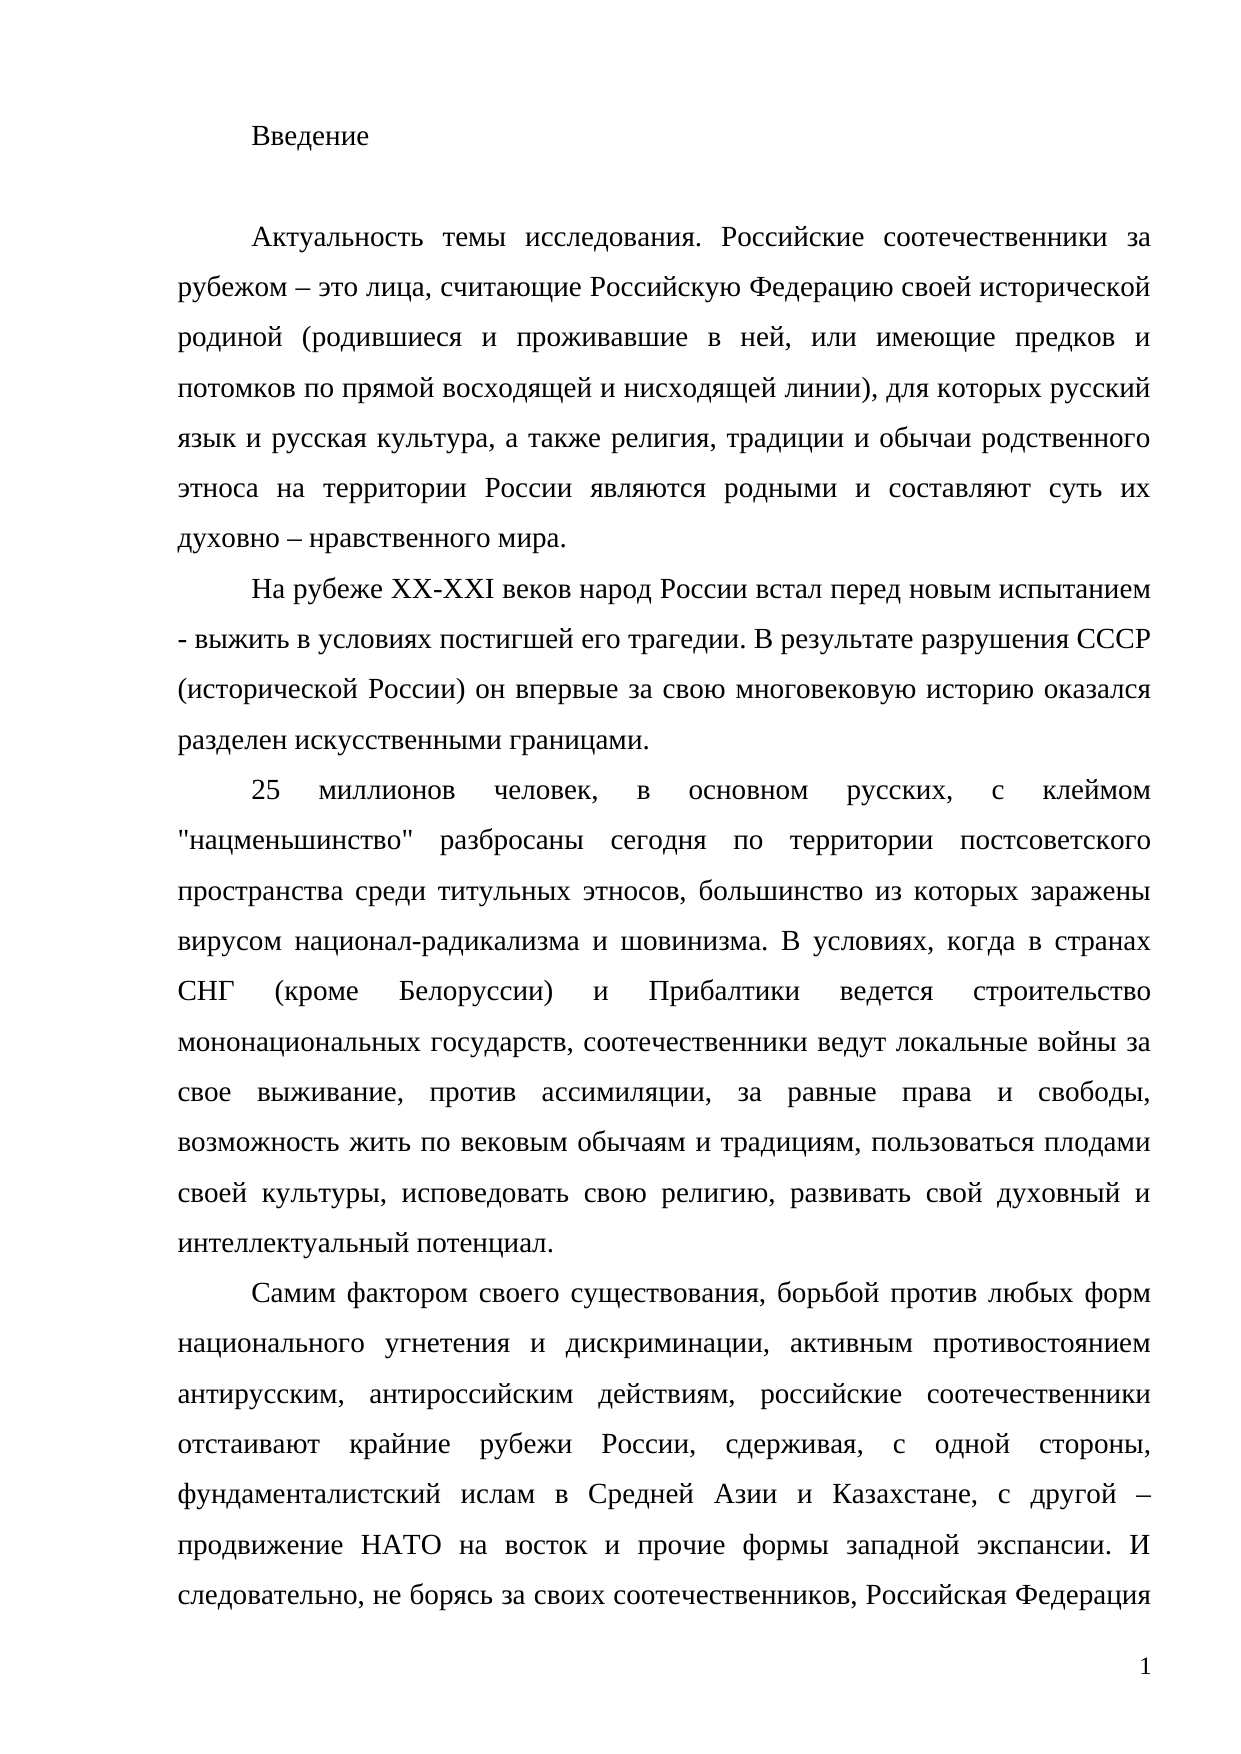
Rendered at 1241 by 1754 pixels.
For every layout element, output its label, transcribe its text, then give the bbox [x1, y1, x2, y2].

text Введение [177, 118, 1152, 152]
text 25 миллионов человек, в основном русских, с клеймом "нацменьшинство" разбросаны сегодня по территории постсоветского пространства среди титульных этносов, большинство из которых заражены вирусом национал-радикализма и шовинизма. В условиях, когда в странах СНГ (кроме Белоруссии) и Прибалтики ведется строительство мононациональных государств, соотечественники ведут локальные войны за свое выживание, против ассимиляции, за равные права и свободы, возможность жить по вековым обычаям и традициям, пользоваться плодами своей культуры, исповедовать свою религию, развивать свой духовный и интеллектуальный потенциал. [177, 772, 1152, 1258]
text Актуальность темы исследования. Российские соотечественники за рубежом – это лица, считающие Российскую Федерацию своей исторической родиной (родившиеся и проживавшие в ней, или имеющие предков и потомков по прямой восходящей и нисходящей линии), для которых русский язык и русская культура, а также религия, традиции и обычаи родственного этноса на территории России являются родными и составляют суть их духовно – нравственного мира. [177, 219, 1152, 554]
text На рубеже ХХ-ХХI веков народ России встал перед новым испытанием - выжить в условиях постигшей его трагедии. В результате разрушения СССР (исторической России) он впервые за свою многовековую историю оказался разделен искусственными границами. [177, 571, 1152, 755]
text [177, 1275, 1152, 1611]
